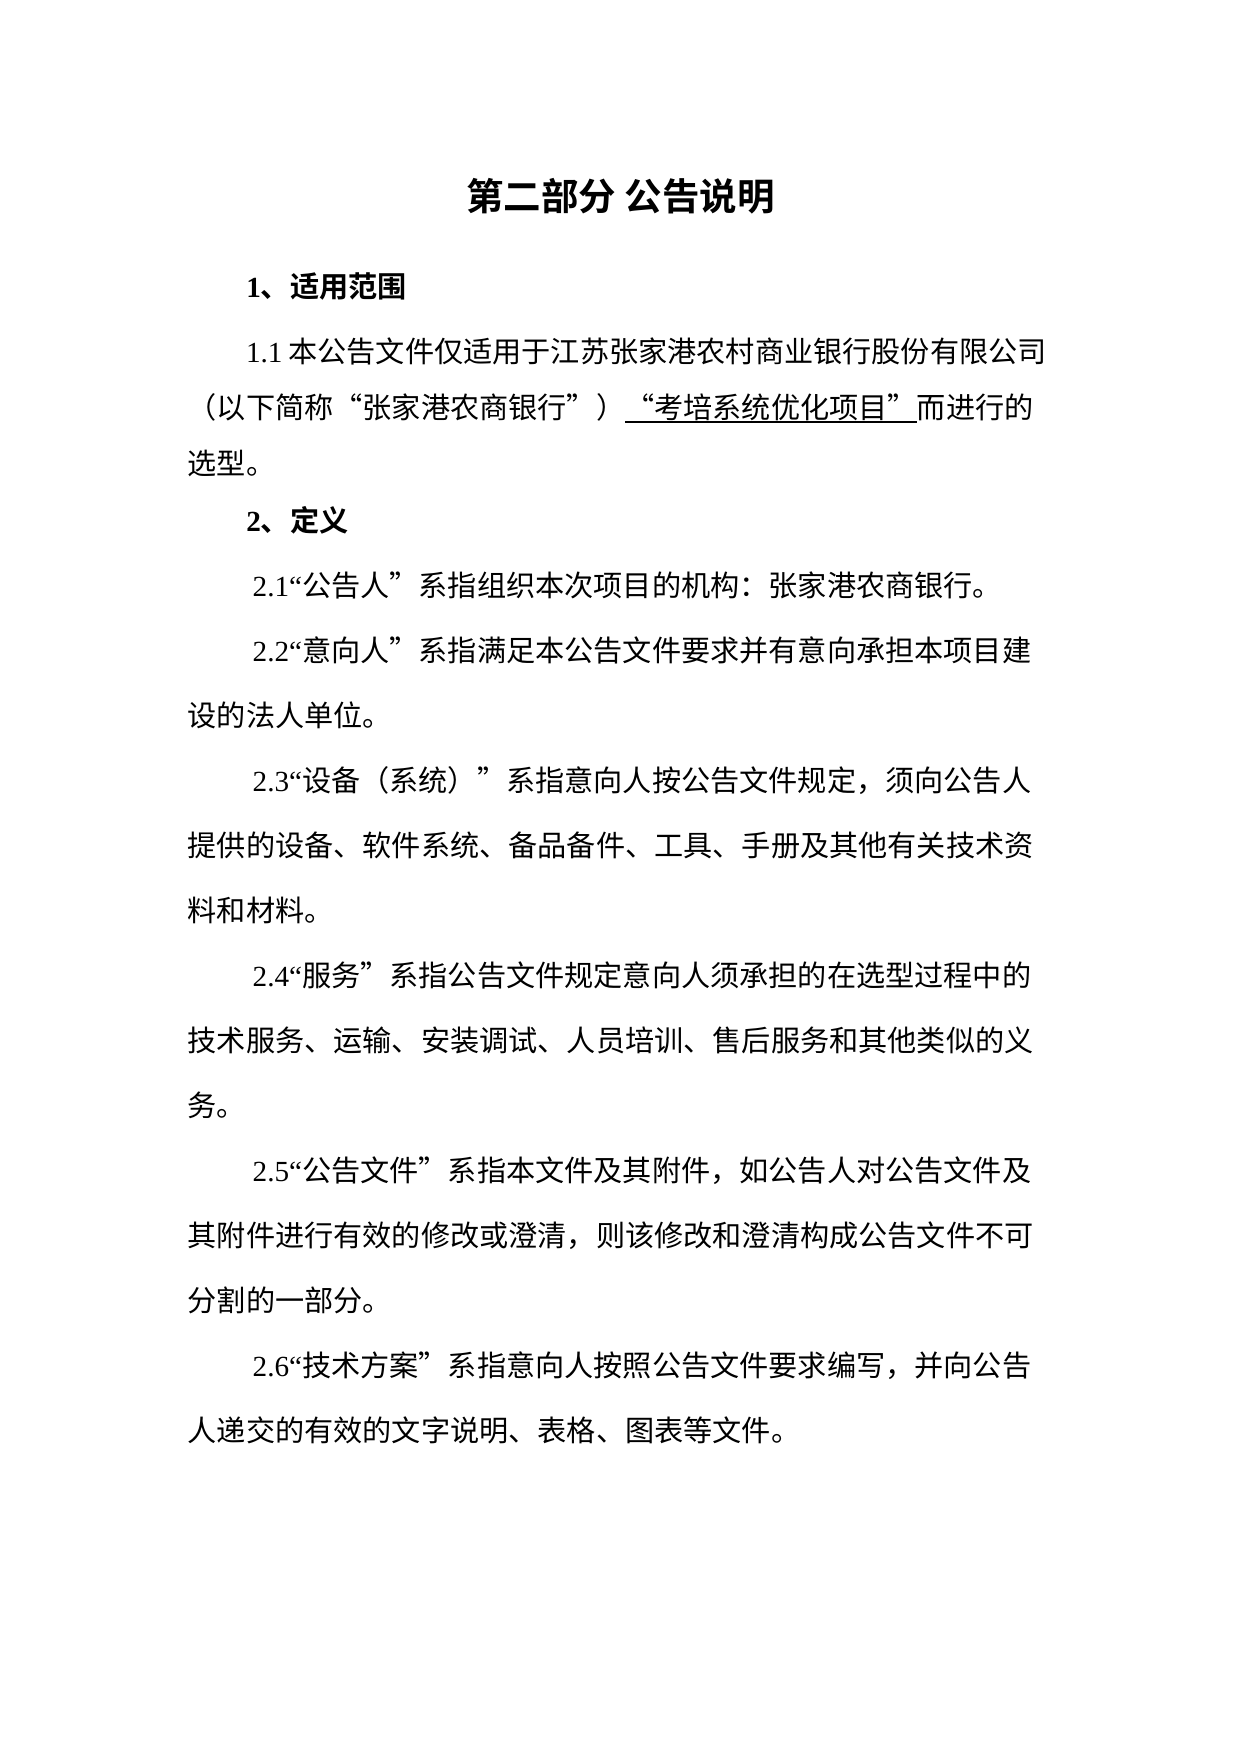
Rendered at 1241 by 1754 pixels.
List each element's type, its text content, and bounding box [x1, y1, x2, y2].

subtitle 1、适用范围 [187, 252, 1053, 317]
text 2.6“技术方案”系指意向人按照公告文件要求编写，并向公告人递交的有效的文字说明、表格、图表等文件。 [187, 1331, 1053, 1461]
subtitle 第二部分 公告说明 [187, 162, 1053, 227]
text 2.2“意向人”系指满足本公告文件要求并有意向承担本项目建设的法人单位。 [187, 616, 1053, 746]
subtitle 2、定义 [187, 486, 1053, 551]
text 2.5“公告文件”系指本文件及其附件，如公告人对公告文件及其附件进行有效的修改或澄清，则该修改和澄清构成公告文件不可分割的一部分。 [187, 1136, 1053, 1331]
text 2.1“公告人”系指组织本次项目的机构：张家港农商银行。 [187, 551, 1053, 616]
text 2.3“设备（系统）”系指意向人按公告文件规定，须向公告人提供的设备、软件系统、备品备件、工具、手册及其他有关技术资料和材料。 [187, 746, 1053, 941]
text 2.4“服务”系指公告文件规定意向人须承担的在选型过程中的技术服务、运输、安装调试、人员培训、售后服务和其他类似的义务。 [187, 941, 1053, 1136]
text 1.1本公告文件仅适用于江苏张家港农村商业银行股份有限公司（以下简称“张家港农商银行”）“考培系统优化项目”而进行的选型。 [187, 317, 1053, 486]
